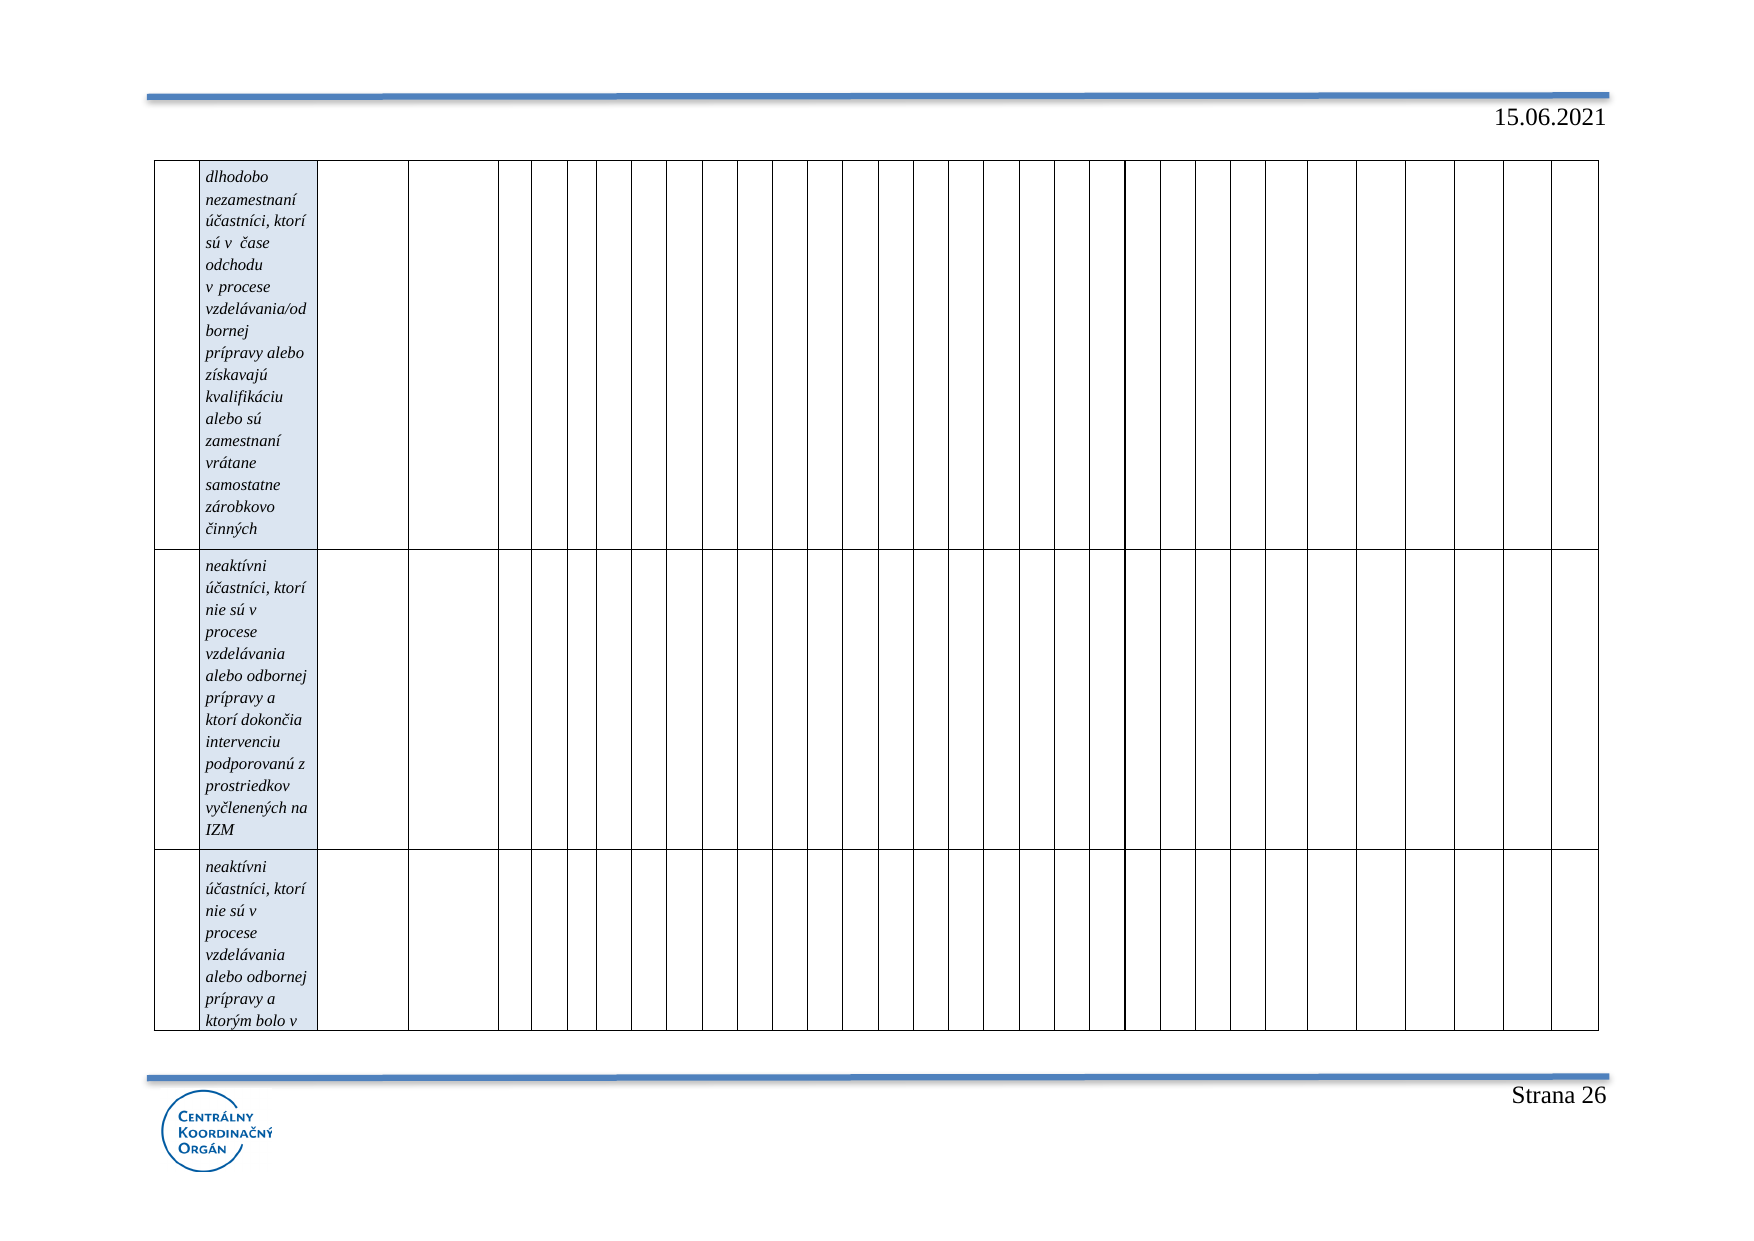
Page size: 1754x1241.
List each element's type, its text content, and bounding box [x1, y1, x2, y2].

table_cell [879, 550, 913, 849]
table_cell [843, 850, 878, 1030]
table_cell [984, 550, 1019, 849]
table_cell [1455, 161, 1503, 549]
table_cell [703, 161, 737, 549]
table_cell [914, 161, 948, 549]
table_cell [914, 850, 948, 1030]
table_cell [1196, 550, 1230, 849]
table_cell [1196, 850, 1230, 1030]
table_cell [984, 850, 1019, 1030]
table_cell [597, 550, 631, 849]
table_cell [532, 161, 567, 549]
table_cell [808, 550, 842, 849]
table_cell [1231, 550, 1265, 849]
table_cell [1357, 850, 1405, 1030]
table_cell [773, 550, 807, 849]
table_cell [1552, 550, 1598, 849]
table_cell [843, 161, 878, 549]
table_cell [949, 850, 983, 1030]
table_cell [568, 161, 596, 549]
table_cell [1126, 550, 1160, 849]
table_cell [1161, 850, 1195, 1030]
table_cell [318, 850, 408, 1030]
table_cell [1020, 850, 1054, 1030]
table_cell dlhodobo nezamestnaní účastníci, ktorí sú v čase odchodu v procese vzdelávania/odbornej prípravy alebo získavajú kvalifikáciu alebo sú zamestnaní vrátane samostatne zárobkovo činných [200, 161, 317, 549]
table_cell [1504, 161, 1551, 549]
table_cell [667, 161, 702, 549]
table_cell [703, 550, 737, 849]
table_cell [843, 550, 878, 849]
table_cell [632, 850, 666, 1030]
picture [159, 1088, 272, 1171]
table_cell [1161, 550, 1195, 849]
table_cell [1266, 850, 1307, 1030]
table_cell [318, 161, 408, 549]
table_cell [808, 161, 842, 549]
table_cell [1552, 161, 1598, 549]
table_cell [568, 550, 596, 849]
table_cell [1055, 161, 1089, 549]
table_cell [1231, 161, 1265, 549]
table_cell [632, 550, 666, 849]
table_cell [984, 161, 1019, 549]
table_cell [1406, 161, 1454, 549]
table_cell [879, 850, 913, 1030]
table_cell [879, 161, 913, 549]
table_cell [1126, 161, 1160, 549]
table_cell [1231, 850, 1265, 1030]
table_cell [808, 850, 842, 1030]
table_cell [1308, 550, 1356, 849]
table_cell [1090, 550, 1124, 849]
table_cell [1455, 850, 1503, 1030]
table_cell [1308, 850, 1356, 1030]
table_cell [1055, 550, 1089, 849]
table_cell [155, 550, 199, 849]
table_cell [1196, 161, 1230, 549]
table_cell [1161, 161, 1195, 549]
table_cell [1308, 161, 1356, 549]
table_cell [499, 850, 531, 1030]
table_cell [773, 850, 807, 1030]
table_cell [738, 550, 772, 849]
table_cell [1504, 850, 1551, 1030]
table_cell neaktívni účastníci, ktorí nie sú v procese vzdelávania alebo odbornej prípravy a ktorí dokončia intervenciu podporovanú z prostriedkov vyčlenených na IZM [200, 550, 317, 849]
table_cell [1406, 550, 1454, 849]
table_cell [532, 550, 567, 849]
table_cell [914, 550, 948, 849]
table_cell [667, 550, 702, 849]
table_cell [1020, 550, 1054, 849]
table_cell [568, 850, 596, 1030]
table_cell [773, 161, 807, 549]
table_cell [597, 161, 631, 549]
table_cell [738, 850, 772, 1030]
table_cell [499, 550, 531, 849]
table_cell [318, 550, 408, 849]
table_cell [1357, 161, 1405, 549]
table_cell [1126, 850, 1160, 1030]
table_cell [499, 161, 531, 549]
table_cell [1266, 550, 1307, 849]
table_cell [738, 161, 772, 549]
table_cell [1455, 550, 1503, 849]
table_cell [1266, 161, 1307, 549]
table_cell [1552, 850, 1598, 1030]
table_cell [1090, 161, 1124, 549]
table_cell [409, 161, 498, 549]
table_cell [949, 161, 983, 549]
table_cell [1357, 550, 1405, 849]
table_cell [949, 550, 983, 849]
table_cell [1406, 850, 1454, 1030]
table_cell [703, 850, 737, 1030]
table_cell [1020, 161, 1054, 549]
table_cell [1090, 850, 1124, 1030]
table_cell [597, 850, 631, 1030]
table_cell [155, 850, 199, 1030]
table_cell [532, 850, 567, 1030]
table_cell [632, 161, 666, 549]
table_cell [1504, 550, 1551, 849]
table_cell [409, 850, 498, 1030]
table_cell [667, 850, 702, 1030]
table_cell [155, 161, 199, 549]
table_cell [1055, 850, 1089, 1030]
table_cell [409, 550, 498, 849]
